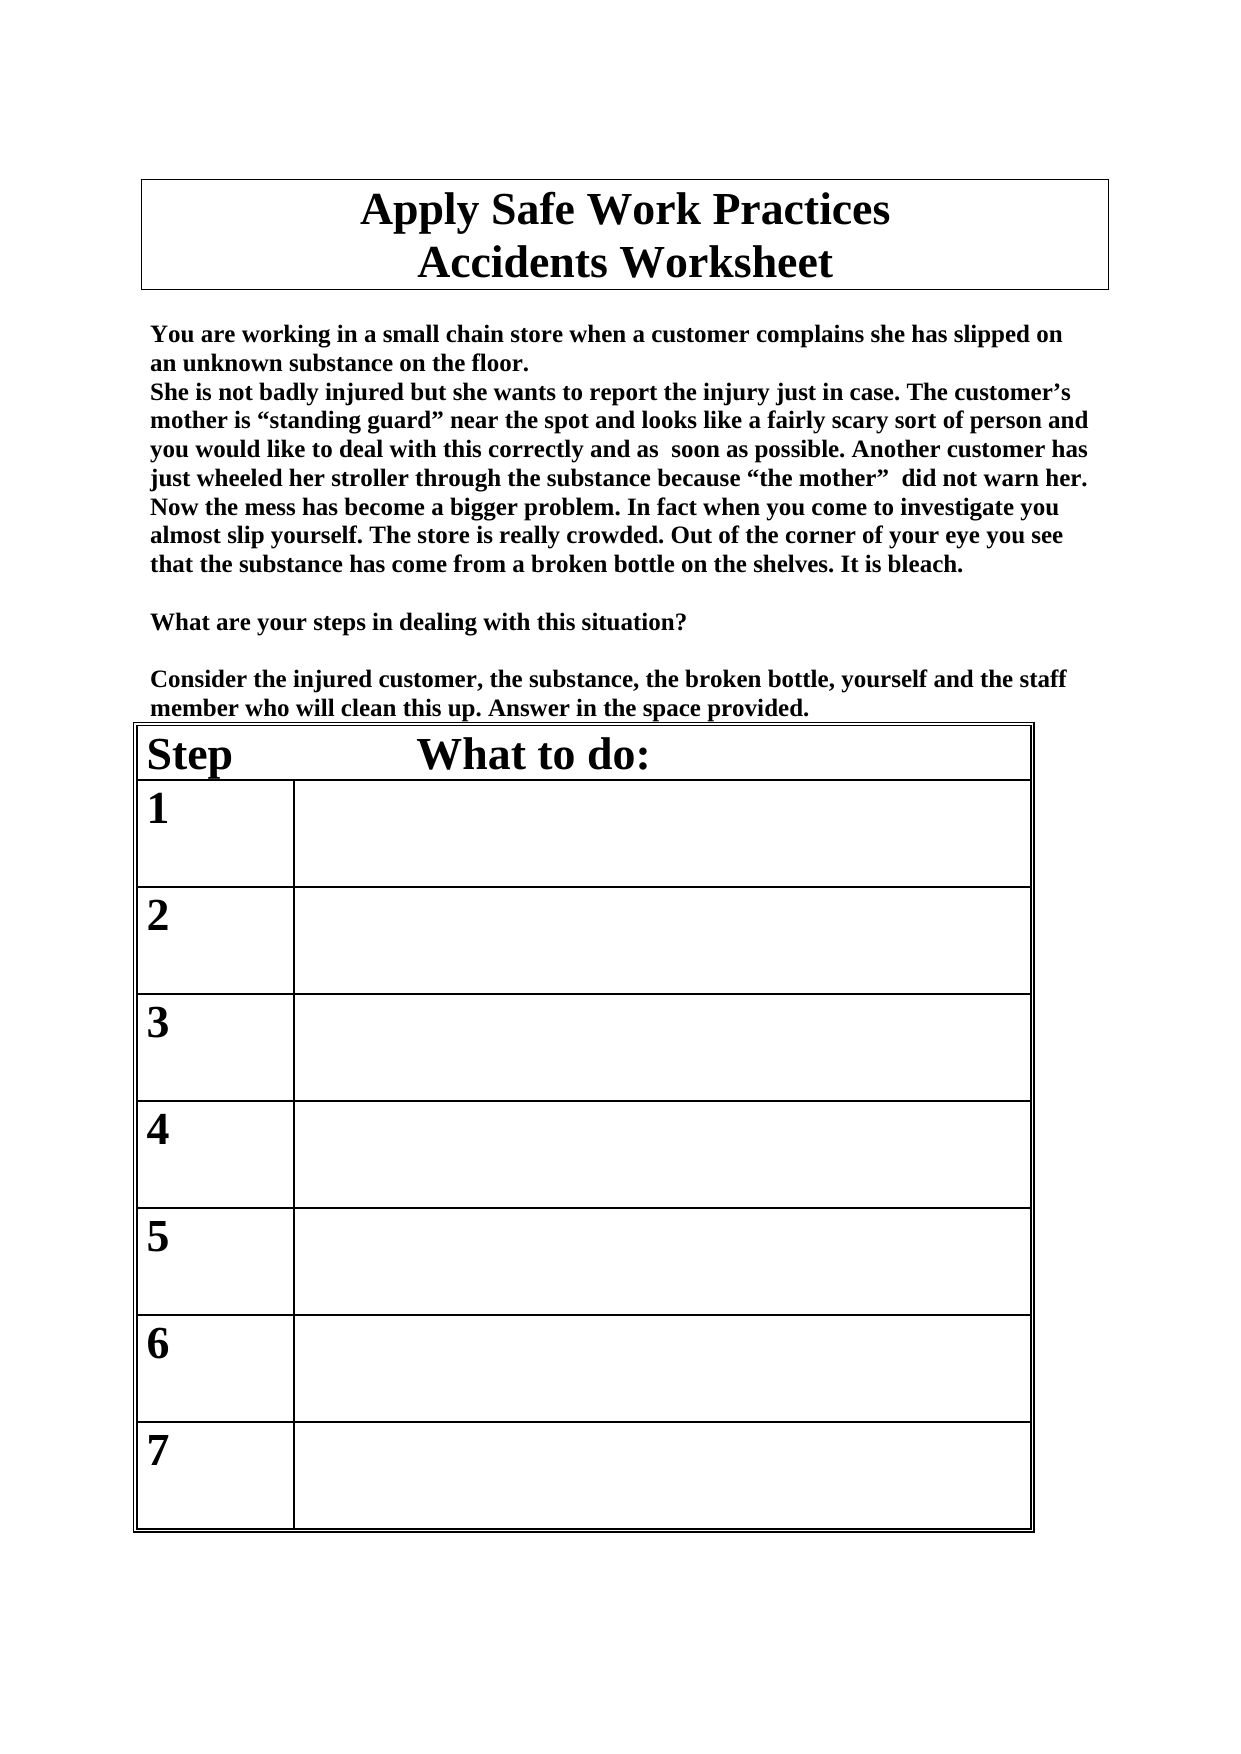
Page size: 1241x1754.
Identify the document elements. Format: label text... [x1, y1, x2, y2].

table_cell [295, 1316, 1030, 1421]
table_cell 5 [138, 1209, 293, 1314]
table_cell [295, 888, 1030, 993]
subtitle You are working in a small chain store when a customer complains she has slipped on an unknown substance on the floor. [150, 319, 1090, 377]
table_cell 4 [138, 1102, 293, 1207]
table_cell 7 [138, 1423, 293, 1528]
text Accidents Worksheet [142, 231, 1108, 289]
table_cell 6 [138, 1316, 293, 1421]
subtitle She is not badly injured but she wants to report the injury just in case. The customer’s mother is “standing guard” near the spot and looks like a fairly scary sort of person and you would like to deal with this correctly and as soon as possible. Another customer has just wheeled her stroller through the substance because “the mother” did not warn her. Now the mess has become a bigger problem. In fact when you come to investigate you almost slip yourself. The store is really crowded. Out of the corner of your eye you see that the substance has come from a broken bottle on the shelves. It is bleach. [150, 377, 1090, 578]
table_cell 1 [138, 781, 293, 886]
table_cell [295, 1423, 1030, 1528]
table_cell 2 [138, 888, 293, 993]
table_cell [295, 781, 1030, 886]
subtitle Consider the injured customer, the substance, the broken bottle, yourself and the staff member who will clean this up. Answer in the space provided. [150, 664, 1090, 722]
subtitle What are your steps in dealing with this situation? [150, 607, 1090, 635]
table_cell [295, 1209, 1030, 1314]
table_header Step What to do: [138, 726, 1030, 779]
table_cell [295, 995, 1030, 1100]
text Apply Safe Work Practices [142, 180, 1108, 231]
table_cell [295, 1102, 1030, 1207]
table_cell 3 [138, 995, 293, 1100]
